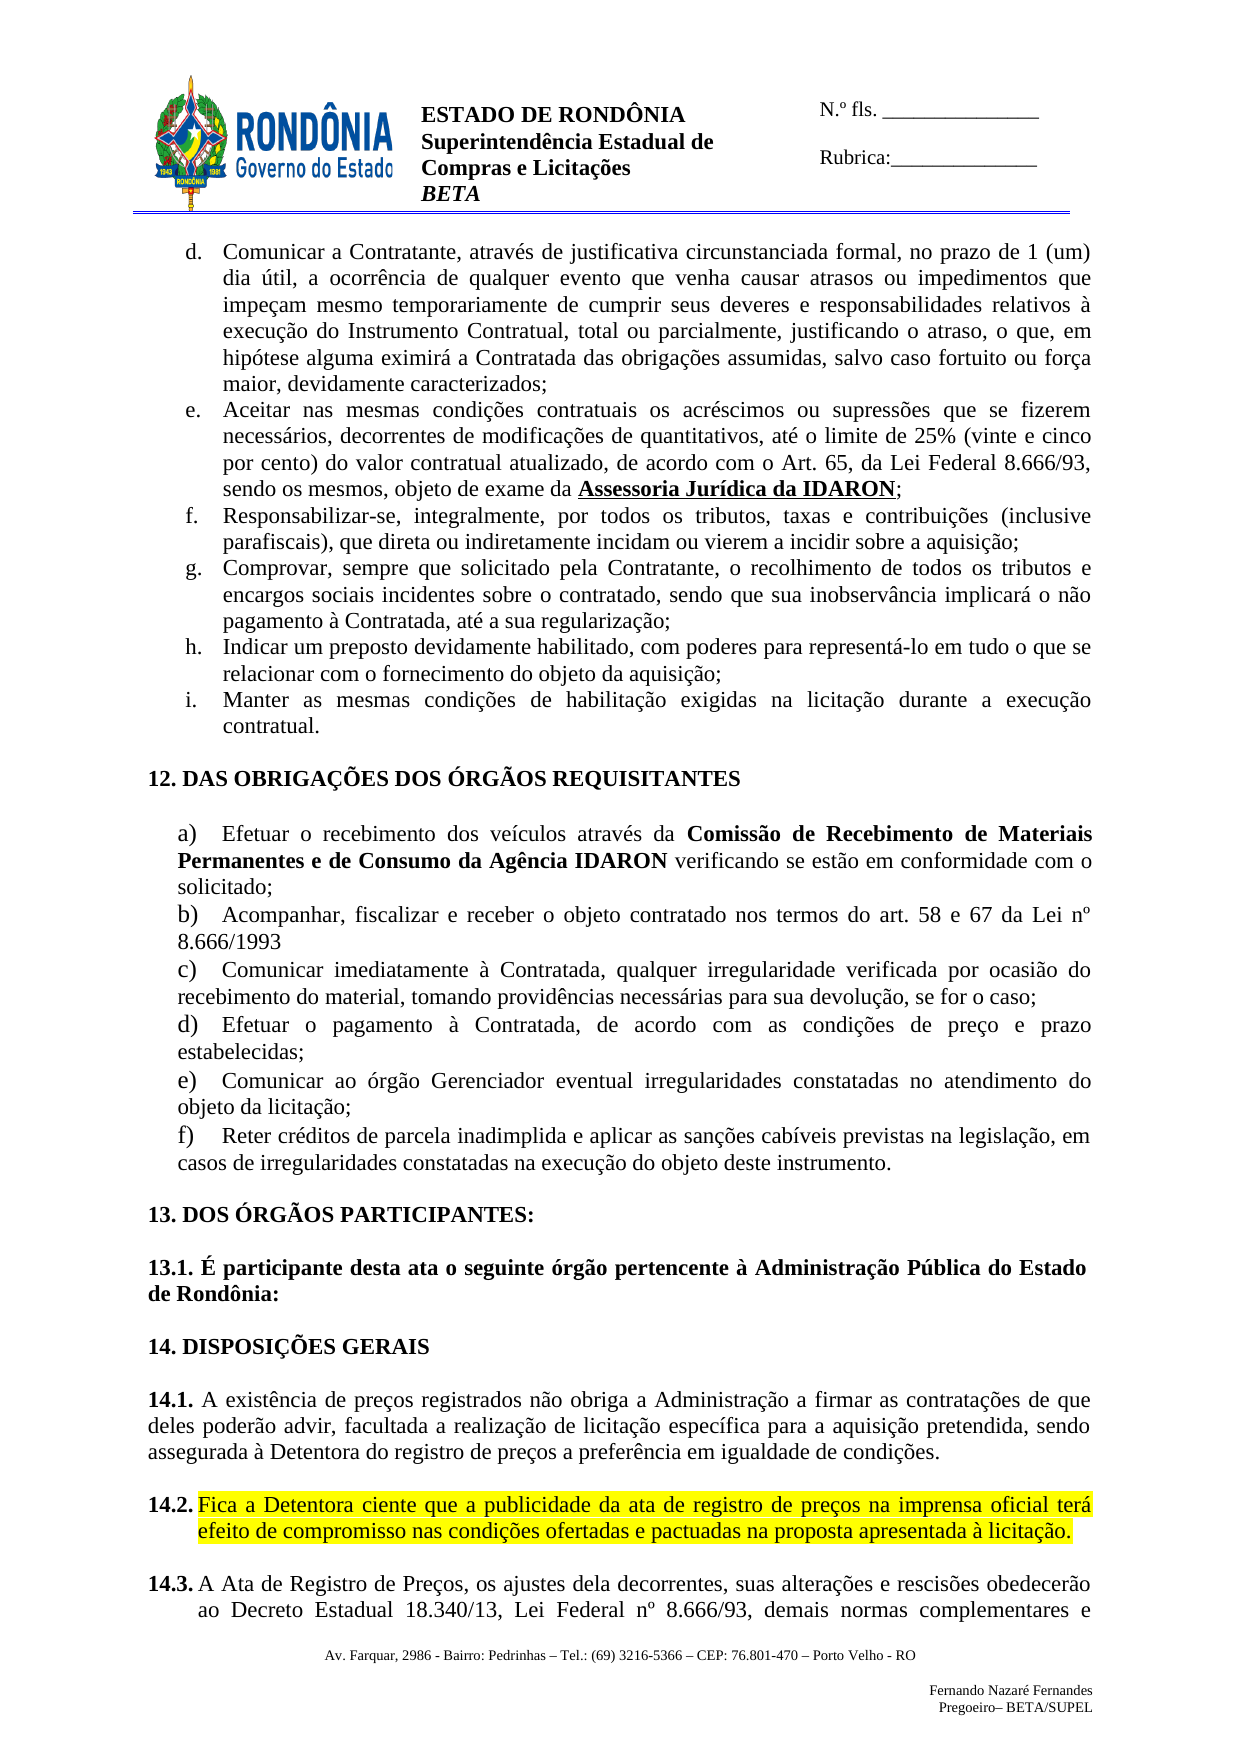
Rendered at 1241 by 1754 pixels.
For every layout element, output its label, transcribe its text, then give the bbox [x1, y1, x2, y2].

list Comunicar imediatamente à Contratada, qualquer irregularidade verificada por ocasião do recebimento do material, tomando providências necessárias para sua devolução, se for o caso; [177, 954, 1093, 1009]
list Indicar um preposto devidamente habilitado, com poderes para representá-lo em tudo o que se relacionar com o fornecimento do objeto da aquisição; [185, 633, 1093, 686]
list Fica a Detentora ciente que a publicidade da ata de registro de preços na imprensa oficial terá efeito de compromisso nas condições ofertadas e pactuadas na proposta apresentada à licitação. [148, 1491, 1093, 1544]
list Efetuar o recebimento dos veículos através da Comissão de Recebimento de Materiais Permanentes e de Consumo da Agência IDARON verificando se estão em conformidade com o solicitado; [177, 818, 1093, 899]
list Efetuar o pagamento à Contratada, de acordo com as condições de preço e prazo estabelecidas; [177, 1009, 1093, 1065]
list Manter as mesmas condições de habilitação exigidas na licitação durante a execução contratual. [185, 686, 1093, 739]
list Reter créditos de parcela inadimplida e aplicar as sanções cabíveis previstas na legislação, em casos de irregularidades constatadas na execução do objeto deste instrumento. [177, 1120, 1093, 1175]
list Aceitar nas mesmas condições contratuais os acréscimos ou supressões que se fizerem necessários, decorrentes de modificações de quantitativos, até o limite de 25% (vinte e cinco por cento) do valor contratual atualizado, de acordo com o Art. 65, da Lei Federal 8.666/93, sendo os mesmos, objeto de exame da Assessoria Jurídica da IDARON; [185, 396, 1093, 502]
text 13.1. É participante desta ata o seguinte órgão pertencente à Administração Pública do Estado de Rondônia: [148, 1254, 1088, 1307]
text 14. DISPOSIÇÕES GERAIS [148, 1333, 1093, 1359]
list Comunicar a Contratante, através de justificativa circunstanciada formal, no prazo de 1 (um) dia útil, a ocorrência de qualquer evento que venha causar atrasos ou impedimentos que impeçam mesmo temporariamente de cumprir seus deveres e responsabilidades relativos à execução do Instrumento Contratual, total ou parcialmente, justificando o atraso, o que, em hipótese alguma eximirá a Contratada das obrigações assumidas, salvo caso fortuito ou força maior, devidamente caracterizados; [185, 238, 1093, 396]
list Comunicar ao órgão Gerenciador eventual irregularidades constatadas no atendimento do objeto da licitação; [177, 1065, 1093, 1120]
text 13. DOS ÓRGÃOS PARTICIPANTES: [148, 1201, 1088, 1228]
picture [154, 75, 393, 211]
list Acompanhar, fiscalizar e receber o objeto contratado nos termos do art. 58 e 67 da Lei nº 8.666/1993 [177, 899, 1093, 954]
text 12. DAS OBRIGAÇÕES DOS ÓRGÃOS REQUISITANTES [148, 765, 1093, 792]
text 14.1. A existência de preços registrados não obriga a Administração a firmar as contratações de que deles poderão advir, facultada a realização de licitação específica para a aquisição pretendida, sendo assegurada à Detentora do registro de preços a preferência em igualdade de condições. [148, 1386, 1093, 1465]
list Comprovar, sempre que solicitado pela Contratante, o recolhimento de todos os tributos e encargos sociais incidentes sobre o contratado, sendo que sua inobservância implicará o não pagamento à Contratada, até a sua regularização; [185, 554, 1093, 633]
list Responsabilizar-se, integralmente, por todos os tributos, taxas e contribuições (inclusive parafiscais), que direta ou indiretamente incidam ou vierem a incidir sobre a aquisição; [185, 502, 1093, 554]
